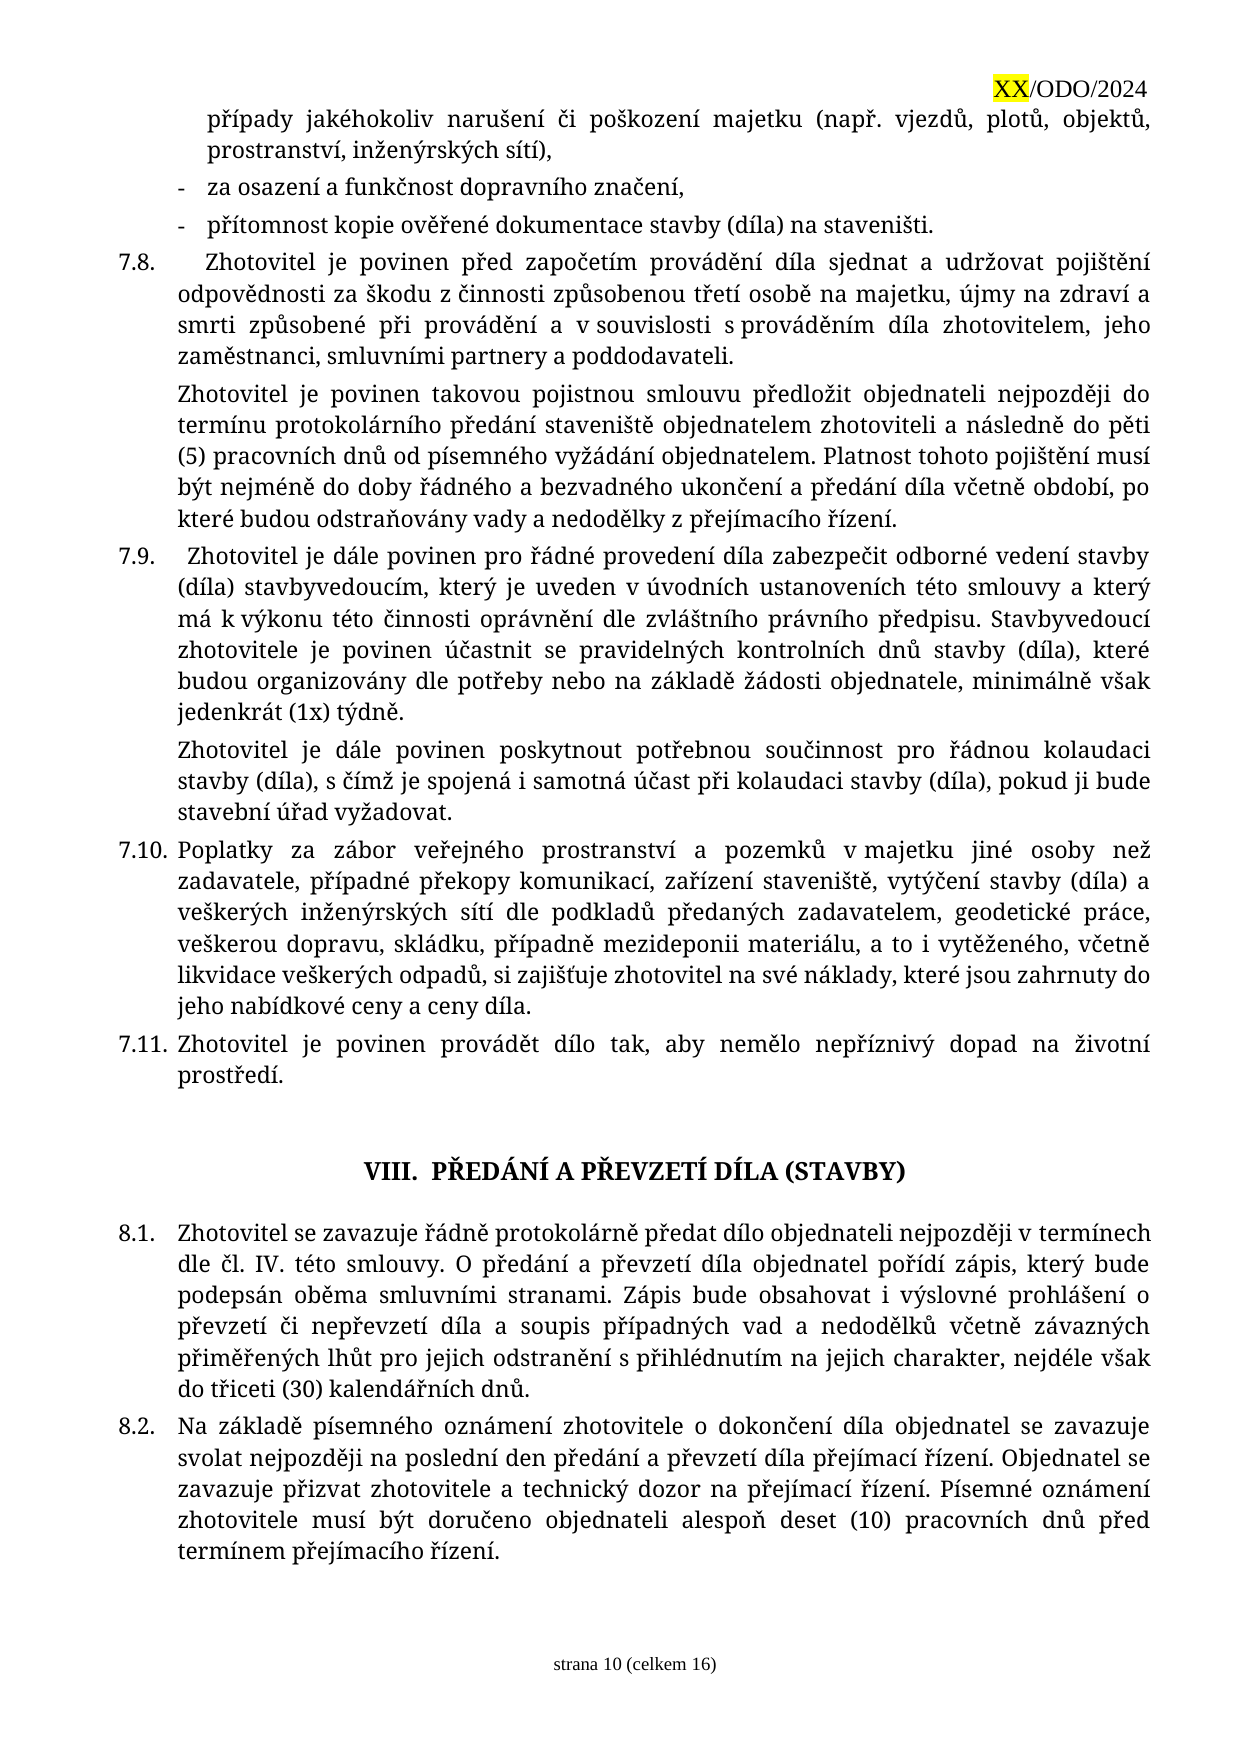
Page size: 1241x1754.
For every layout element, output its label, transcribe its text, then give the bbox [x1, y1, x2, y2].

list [177, 102, 1152, 165]
list přítomnost kopie ověřené dokumentace stavby (díla) na staveništi. [177, 209, 1152, 240]
list Zhotovitel je povinen provádět dílo tak, aby nemělo nepříznivý dopad na životní prostředí. [118, 1027, 1152, 1090]
list Poplatky za zábor veřejného prostranství a pozemků v majetku jiné osoby než zadavatele, případné překopy komunikací, zařízení staveniště, vytýčení stavby (díla) a veškerých inženýrských sítí dle podkladů předaných zadavatelem, geodetické práce, veškerou dopravu, skládku, případně mezideponii materiálu, a to i vytěženého, včetně likvidace veškerých odpadů, si zajišťuje zhotovitel na své náklady, které jsou zahrnuty do jeho nabídkové ceny a ceny díla. [118, 834, 1152, 1021]
list Zhotovitel je dále povinen pro řádné provedení díla zabezpečit odborné vedení stavby (díla) stavbyvedoucím, který je uveden v úvodních ustanoveních této smlouvy a který má k výkonu této činnosti oprávnění dle zvláštního právního předpisu. Stavbyvedoucí zhotovitele je povinen účastnit se pravidelných kontrolních dnů stavby (díla), které budou organizovány dle potřeby nebo na základě žádosti objednatele, minimálně však jedenkrát (1x) týdně. [118, 540, 1152, 727]
list Zhotovitel je povinen před započetím provádění díla sjednat a udržovat pojištění odpovědnosti za škodu z činnosti způsobenou třetí osobě na majetku, újmy na zdraví a smrti způsobené při provádění a v souvislosti s prováděním díla zhotovitelem, jeho zaměstnanci, smluvními partnery a poddodavateli. [118, 246, 1152, 371]
list za osazení a funkčnost dopravního značení, [177, 171, 1152, 202]
text Zhotovitel je povinen takovou pojistnou smlouvu předložit objednateli nejpozději do termínu protokolárního předání staveniště objednatelem zhotoviteli a následně do pěti (5) pracovních dnů od písemného vyžádání objednatelem. Platnost tohoto pojištění musí být nejméně do doby řádného a bezvadného ukončení a předání díla včetně období, po které budou odstraňovány vady a nedodělky z přejímacího řízení. [177, 377, 1152, 534]
text Zhotovitel je dále povinen poskytnout potřebnou součinnost pro řádnou kolaudaci stavby (díla), s čímž je spojená i samotná účast při kolaudaci stavby (díla), pokud ji bude stavební úřad vyžadovat. [177, 734, 1152, 827]
subtitle VIII. PŘEDÁNÍ A PŘEVZETÍ DÍLA (STAVBY) [118, 1154, 1152, 1188]
list Na základě písemného oznámení zhotovitele o dokončení díla objednatel se zavazuje svolat nejpozději na poslední den předání a převzetí díla přejímací řízení. Objednatel se zavazuje přizvat zhotovitele a technický dozor na přejímací řízení. Písemné oznámení zhotovitele musí být doručeno objednateli alespoň deset (10) pracovních dnů před termínem přejímacího řízení. [118, 1410, 1152, 1567]
list Zhotovitel se zavazuje řádně protokolárně předat dílo objednateli nejpozději v termínech dle čl. IV. této smlouvy. O předání a převzetí díla objednatel pořídí zápis, který bude podepsán oběma smluvními stranami. Zápis bude obsahovat i výslovné prohlášení o převzetí či nepřevzetí díla a soupis případných vad a nedodělků včetně závazných přiměřených lhůt pro jejich odstranění s přihlédnutím na jejich charakter, nejdéle však do třiceti (30) kalendářních dnů. [118, 1217, 1152, 1404]
